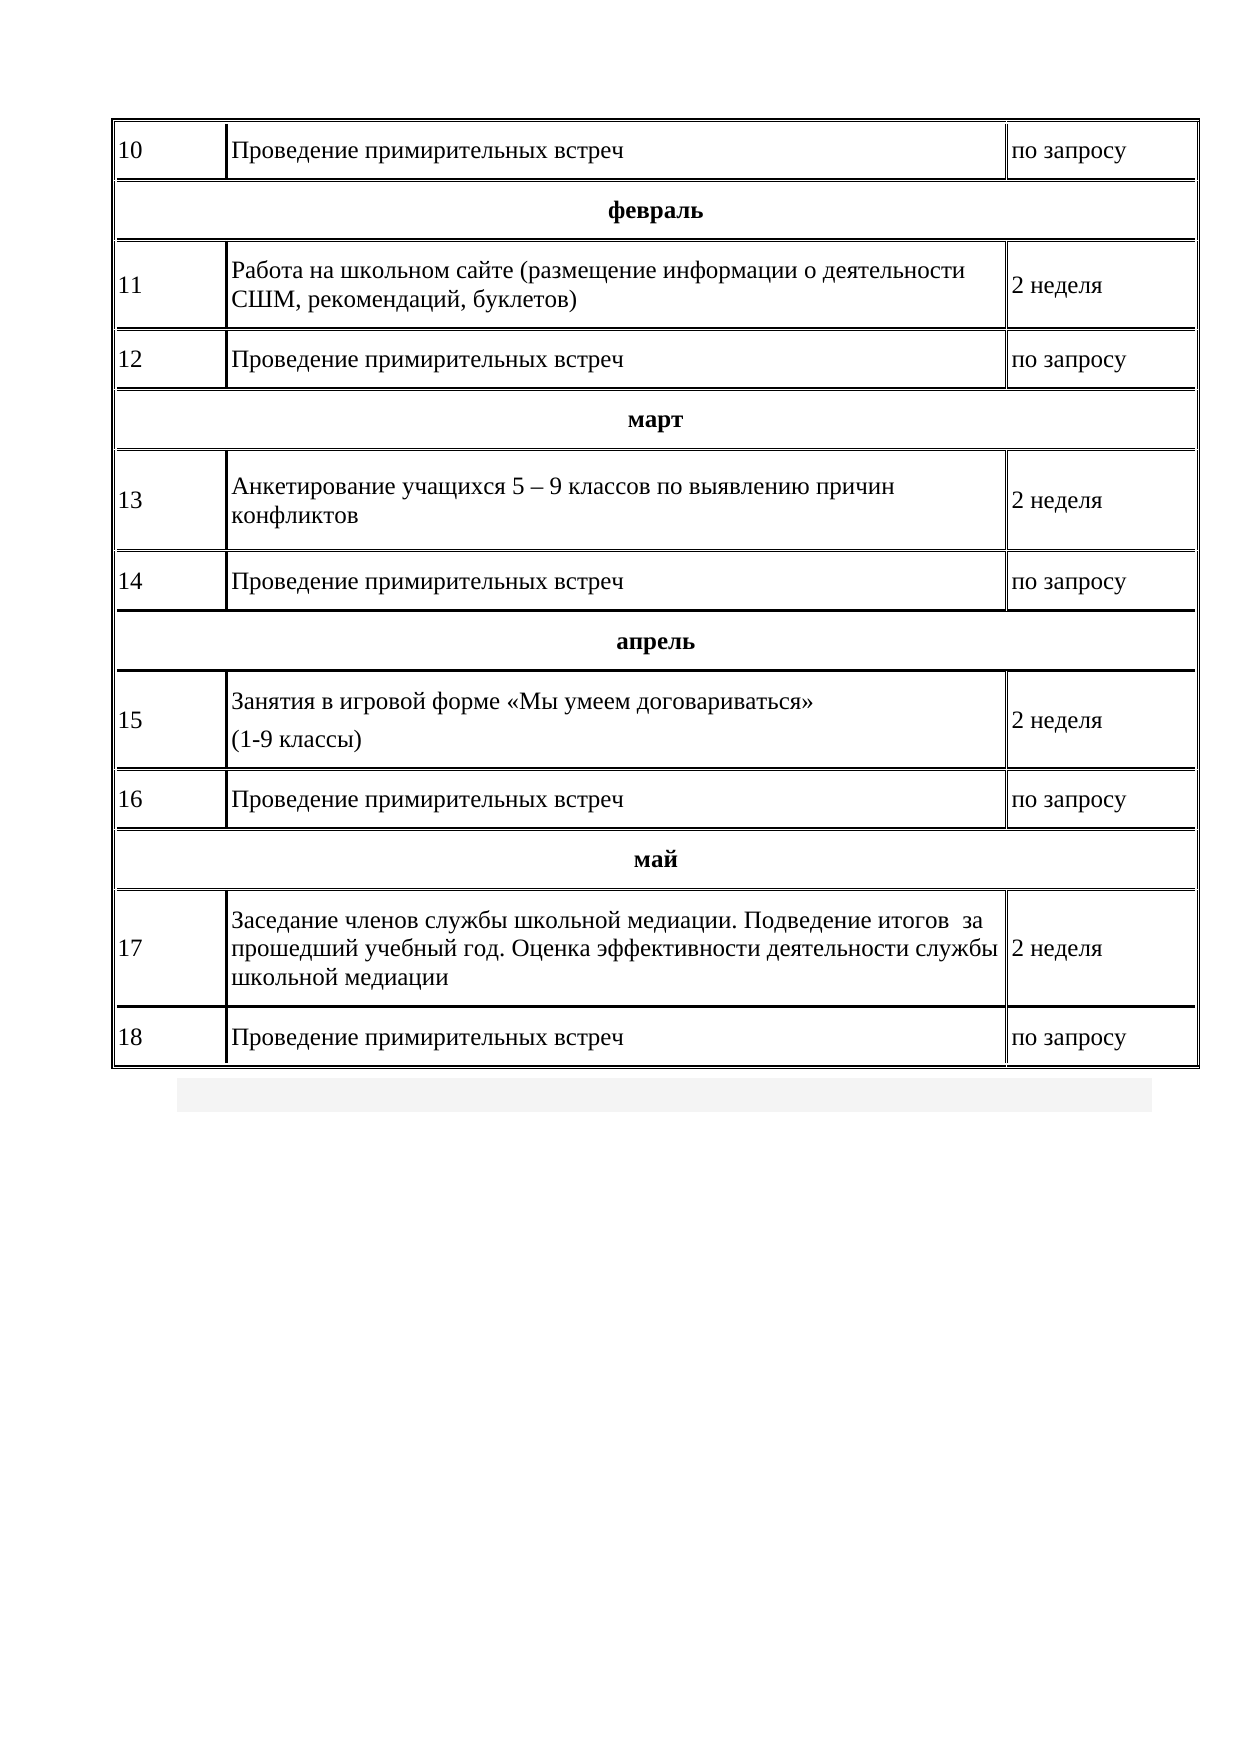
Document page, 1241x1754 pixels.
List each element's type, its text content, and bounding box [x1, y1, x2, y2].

table_cell по запросу [1007, 1005, 1197, 1065]
table_cell Работа на школьном сайте (размещение информации о деятельности СШМ, рекомендаций, буклетов) [228, 242, 1005, 327]
table_cell 15 [115, 669, 225, 767]
table_cell по запросу [1008, 767, 1197, 827]
table_cell 16 [115, 767, 225, 827]
table_cell февраль [115, 178, 1197, 238]
table_cell Заседание членов службы школьной медиации. Подведение итогов за прошедший учебный год. Оценка эффективности деятельности службы школьной медиации [228, 891, 1005, 1005]
table_cell по запросу [1007, 122, 1197, 178]
table_cell Анкетирование учащихся 5 – 9 классов по выявлению причин конфликтов [228, 451, 1005, 549]
table_cell по запросу [1007, 549, 1198, 609]
table_cell 10 [115, 122, 226, 178]
table_cell 17 [115, 888, 225, 1005]
table_cell май [115, 827, 1197, 887]
table_cell 2 неделя [1008, 448, 1197, 549]
table_cell март [115, 387, 1197, 447]
table_cell Проведение примирительных встреч [228, 331, 1005, 387]
table_cell Проведение примирительных встреч [226, 1008, 1007, 1065]
table_cell апрель [115, 609, 1197, 669]
table_cell 14 [113, 549, 226, 609]
table_cell Проведение примирительных встреч [228, 552, 1005, 609]
table_cell Занятия в игровой форме «Мы умеем договариваться» (1-9 классы) [228, 672, 1005, 767]
table_cell Проведение примирительных встреч [228, 771, 1005, 827]
table_cell 13 [115, 448, 225, 549]
table_cell 11 [115, 238, 225, 327]
table_cell 2 неделя [1008, 238, 1197, 327]
table_cell 18 [115, 1005, 226, 1065]
table_cell 2 неделя [1008, 888, 1197, 1005]
table_cell по запросу [1008, 327, 1197, 387]
table_cell Проведение примирительных встреч [226, 122, 1007, 178]
table_cell 2 неделя [1008, 669, 1197, 767]
table_cell 12 [115, 327, 225, 387]
